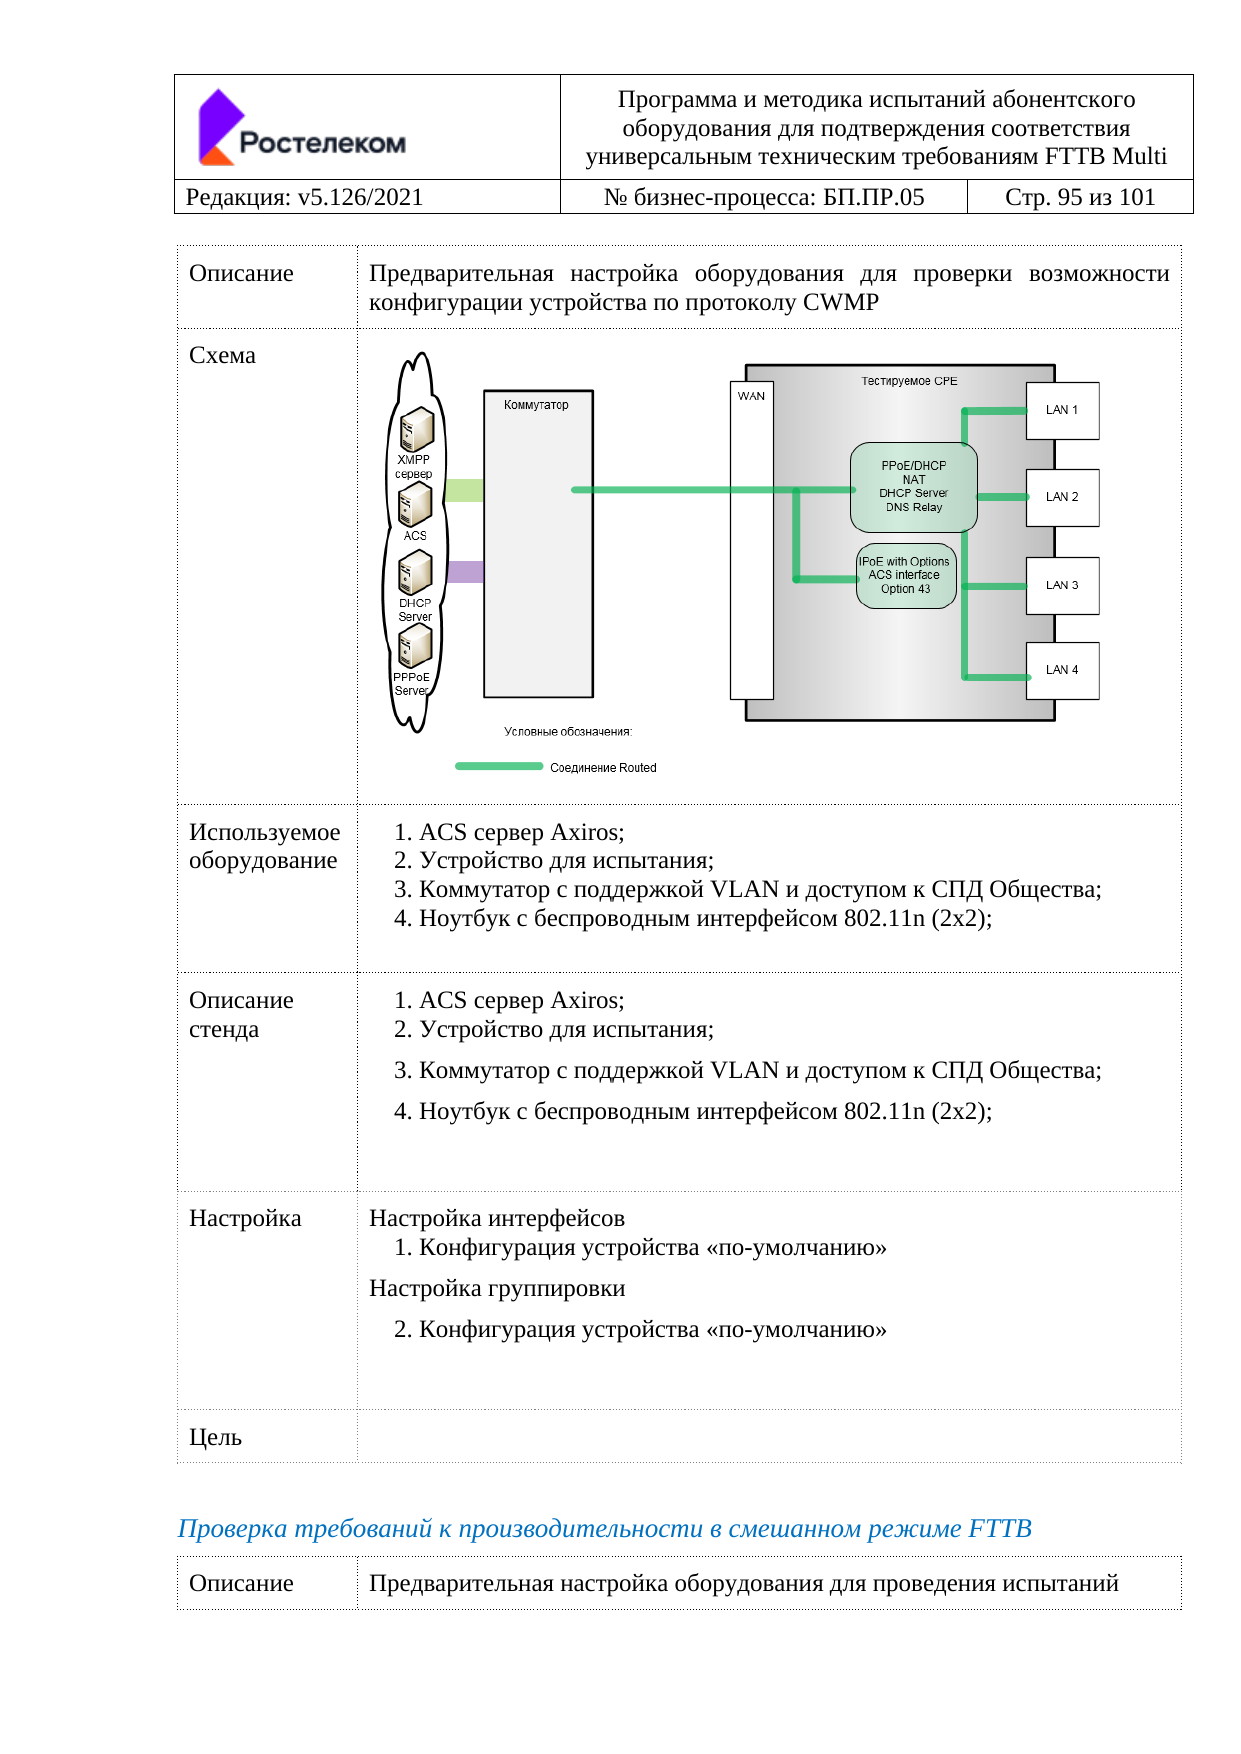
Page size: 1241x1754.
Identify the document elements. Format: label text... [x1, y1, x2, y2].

table_cell Цель [178, 1409, 358, 1462]
table_cell Настройка интерфейсов 1. Конфигурация устройства «по-умолчанию» Настройка группировки 2. Конфигурация устройства «по-умолчанию» [358, 1191, 1182, 1409]
table_cell Используемое оборудование [178, 804, 358, 972]
table_header Предварительная настройка оборудования для проверки возможности конфигурации устройства по протоколу CWMP [358, 245, 1182, 327]
table_header Описание [178, 245, 358, 327]
table_cell Описание стенда [178, 972, 358, 1191]
subtitle Проверка требований к производительности в смешанном режиме FTTB [177, 1512, 1181, 1543]
table_cell 1. ACS сервер Axiros; 2. Устройство для испытания; 3. Коммутатор с поддержкой VLAN и доступом к СПД Общества; 4. Ноутбук c беспроводным интерфейсом 802.11n (2x2); [358, 804, 1182, 972]
picture [185, 75, 420, 180]
table_cell [358, 328, 1182, 804]
picture [368, 340, 1119, 792]
table_cell [358, 1409, 1182, 1462]
table_header Описание [178, 1556, 358, 1609]
table_cell Настройка [178, 1191, 358, 1409]
table_cell Схема [178, 328, 358, 804]
table_cell 1. ACS сервер Axiros; 2. Устройство для испытания; 3. Коммутатор с поддержкой VLAN и доступом к СПД Общества; 4. Ноутбук c беспроводным интерфейсом 802.11n (2x2); [358, 972, 1182, 1191]
table_header Предварительная настройка оборудования для проведения испытаний [358, 1556, 1182, 1609]
